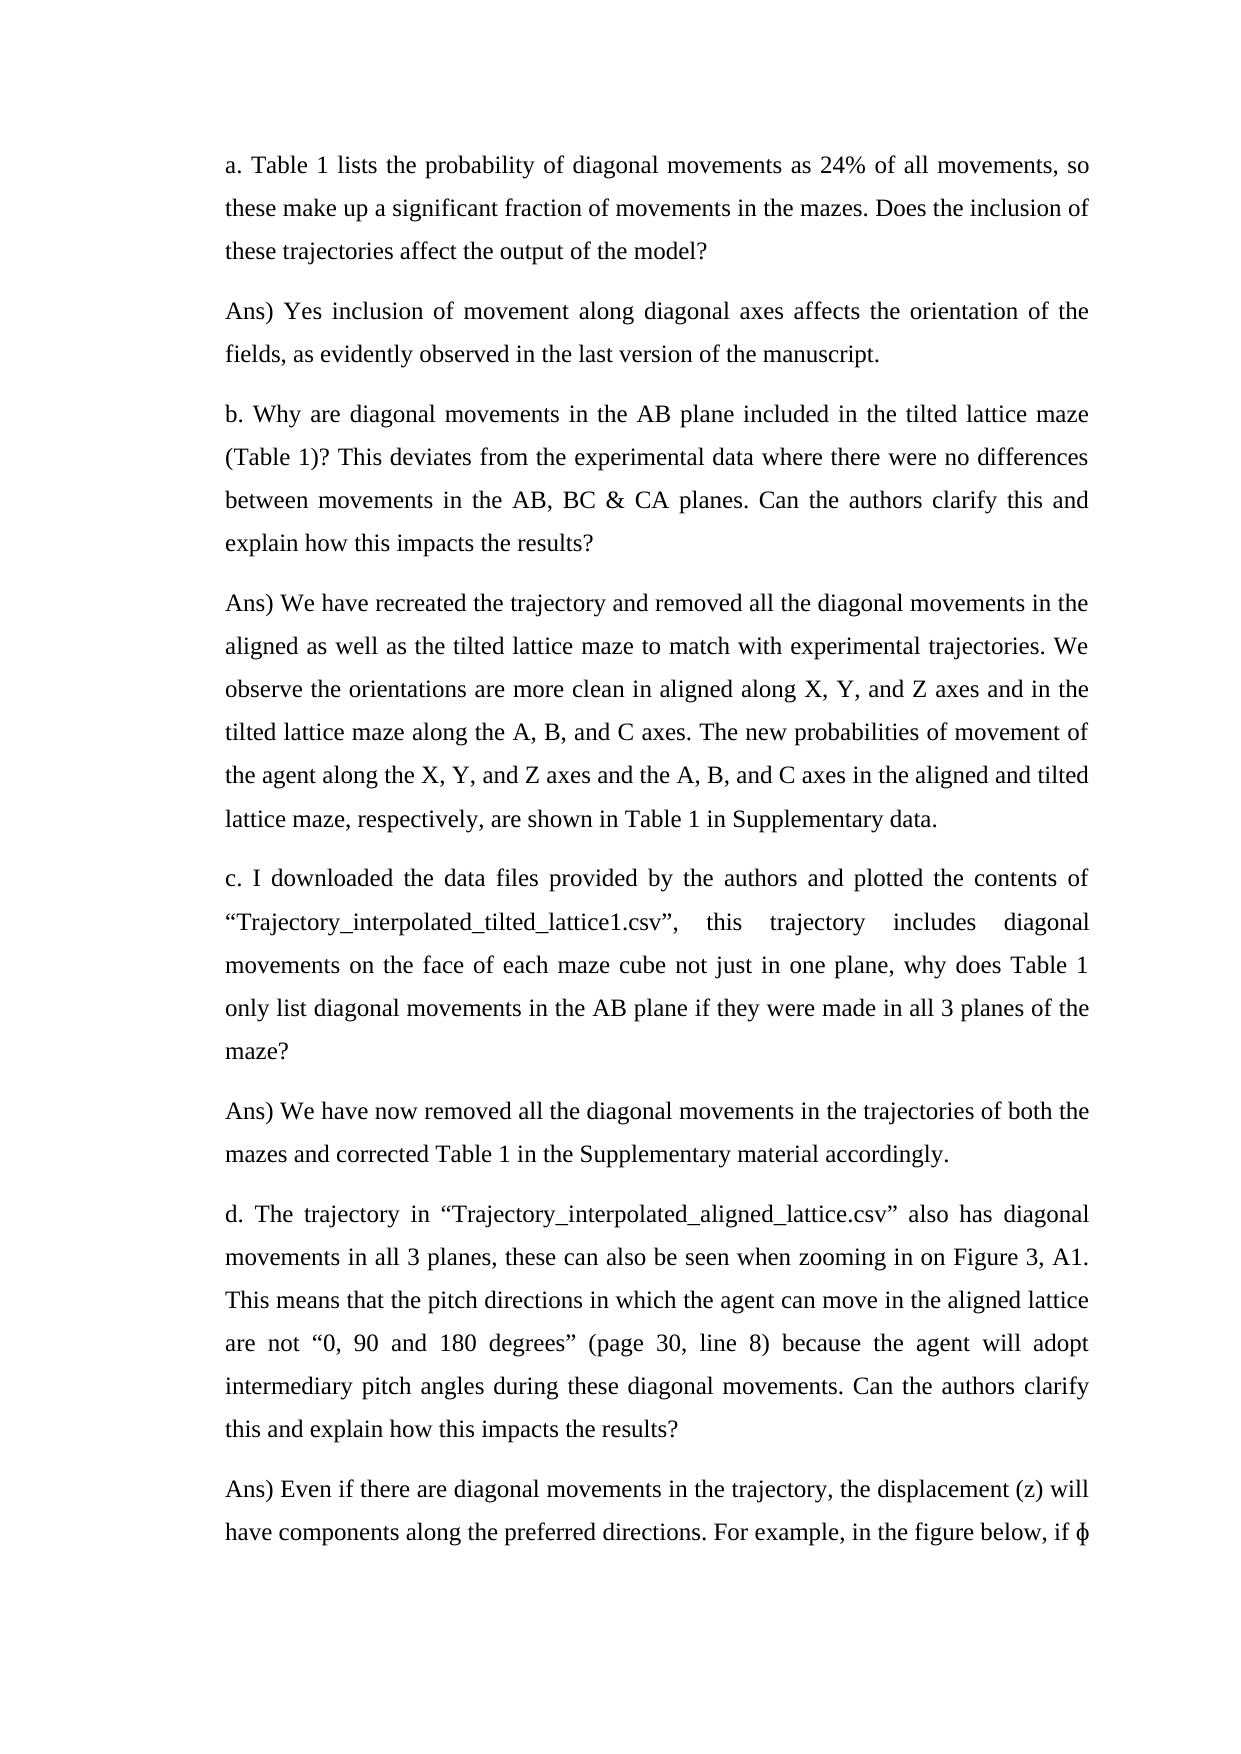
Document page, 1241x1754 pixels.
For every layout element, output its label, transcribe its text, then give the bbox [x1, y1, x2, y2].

text c. I downloaded the data files provided by the authors and plotted the contents of “Trajectory_interpolated_tilted_lattice1.csv”, this trajectory includes diagonal movements on the face of each maze cube not just in one plane, why does Table 1 only list diagonal movements in the AB plane if they were made in all 3 planes of the maze? [225, 863, 1090, 1065]
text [225, 1474, 1090, 1546]
text Ans) Yes inclusion of movement along diagonal axes affects the orientation of the fields, as evidently observed in the last version of the manuscript. [225, 296, 1090, 368]
text d. The trajectory in “Trajectory_interpolated_aligned_lattice.csv” also has diagonal movements in all 3 planes, these can also be seen when zooming in on Figure 3, A1. This means that the pitch directions in which the agent can move in the aligned lattice are not “0, 90 and 180 degrees” (page 30, line 8) because the agent will adopt intermediary pitch angles during these diagonal movements. Can the authors clarify this and explain how this impacts the results? [225, 1199, 1090, 1443]
text a. Table 1 lists the probability of diagonal movements as 24% of all movements, so these make up a significant fraction of movements in the mazes. Does the inclusion of these trajectories affect the output of the model? [225, 150, 1090, 265]
text b. Why are diagonal movements in the AB plane included in the tilted lattice maze (Table 1)? This deviates from the experimental data where there were no differences between movements in the AB, BC & CA planes. Can the authors clarify this and explain how this impacts the results? [225, 399, 1090, 557]
text Ans) We have recreated the trajectory and removed all the diagonal movements in the aligned as well as the tilted lattice maze to match with experimental trajectories. We observe the orientations are more clean in aligned along X, Y, and Z axes and in the tilted lattice maze along the A, B, and C axes. The new probabilities of movement of the agent along the X, Y, and Z axes and the A, B, and C axes in the aligned and tilted lattice maze, respectively, are shown in Table 1 in Supplementary data. [225, 588, 1090, 832]
text Ans) We have now removed all the diagonal movements in the trajectories of both the mazes and corrected Table 1 in the Supplementary material accordingly. [225, 1096, 1090, 1168]
